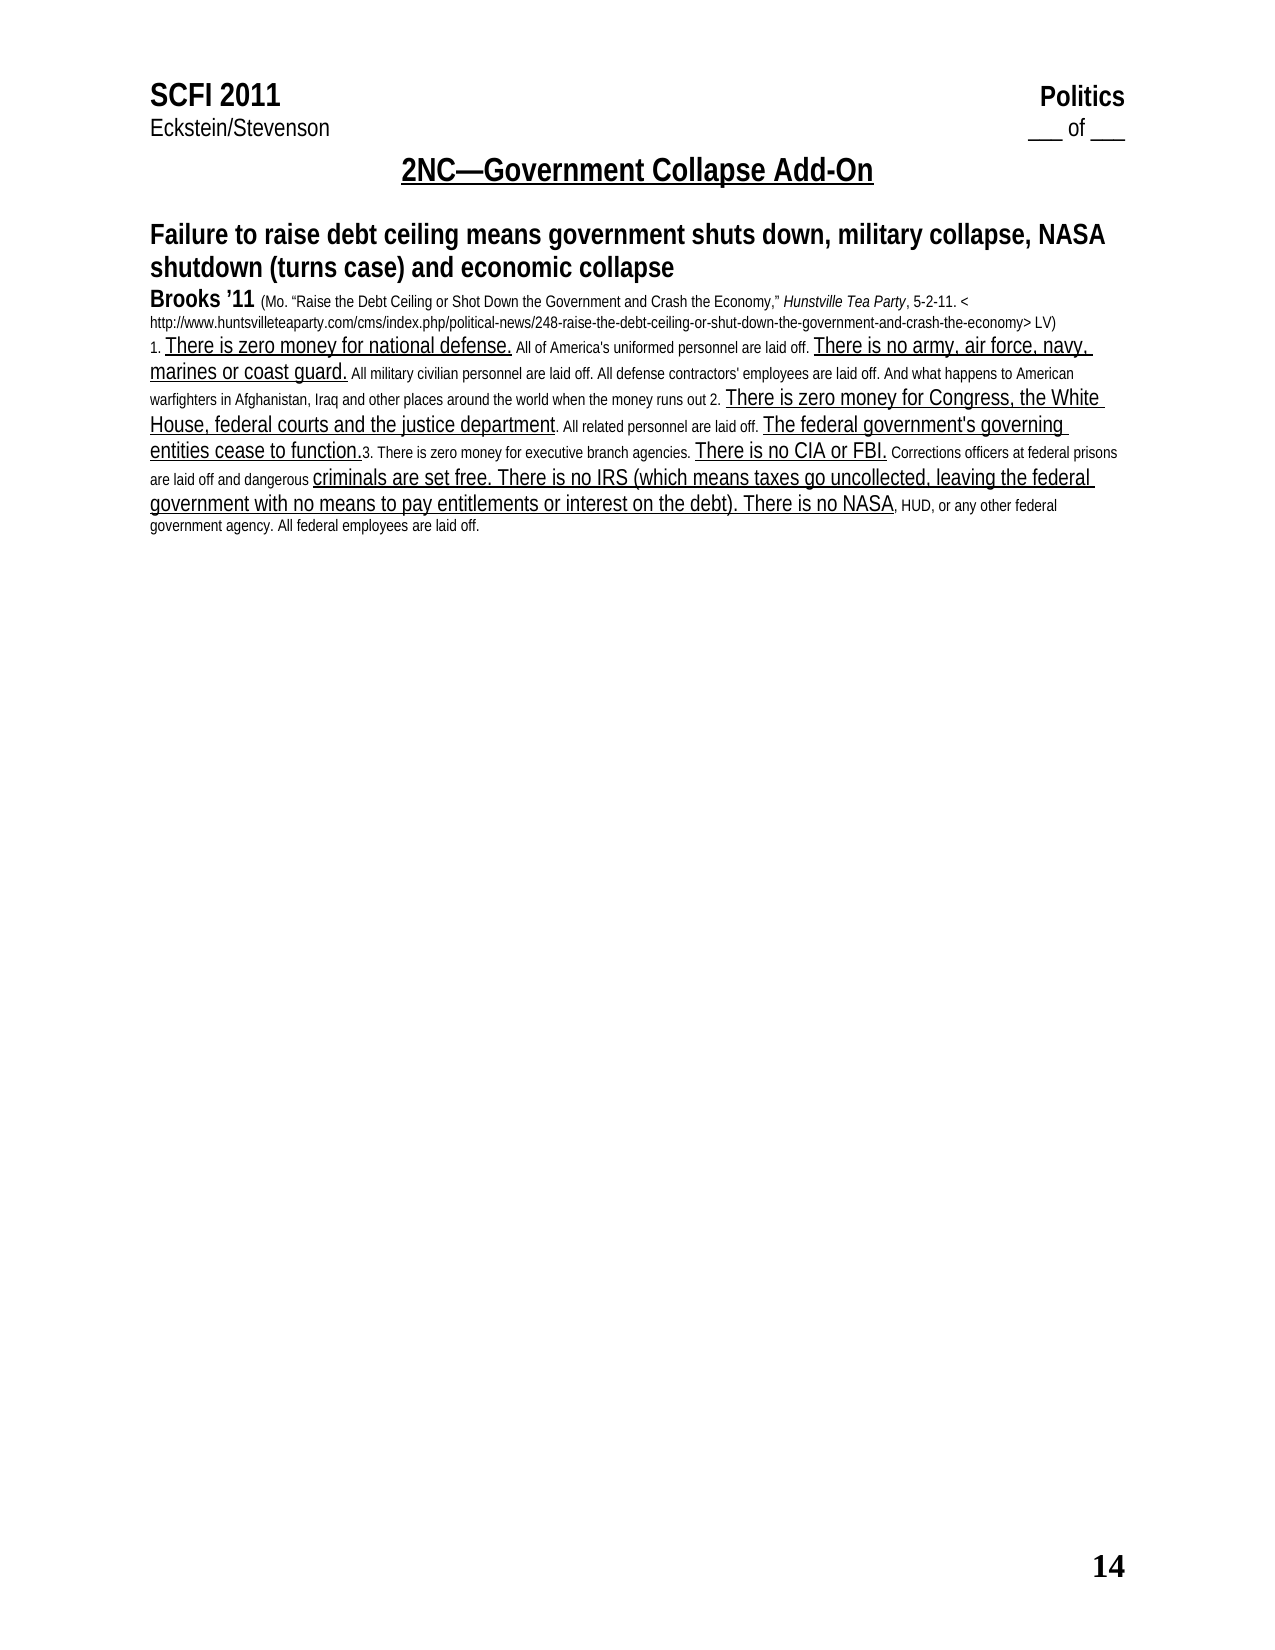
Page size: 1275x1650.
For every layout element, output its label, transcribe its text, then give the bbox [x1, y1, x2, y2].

text 1. There is zero money for national defense. All of America's uniformed personnel are laid off. There is no army, air force, navy, marines or coast guard. All military civilian personnel are laid off. All defense contractors' employees are laid off. And what happens to American warfighters in Afghanistan, Iraq and other places around the world when the money runs out 2. There is zero money for Congress, the White House, federal courts and the justice department. All related personnel are laid off. The federal government's governing entities cease to function.3. There is zero money for executive branch agencies. There is no CIA or FBI. Corrections officers at federal prisons are laid off and dangerous criminals are set free. There is no IRS (which means taxes go uncollected, leaving the federal government with no means to pay entitlements or interest on the debt). There is no NASA, HUD, or any other federal government agency. All federal employees are laid off. [150, 332, 1125, 535]
text 2NC—Government Collapse Add-On [150, 150, 1125, 188]
text Brooks ’11 (Mo. “Raise the Debt Ceiling or Shot Down the Government and Crash the Economy,” Hunstville Tea Party, 5-2-11. < http://www.huntsvilleteaparty.com/cms/index.php/political-news/248-raise-the-debt-ceiling-or-shut-down-the-government-and-crash-the-economy> LV) [150, 284, 1125, 332]
text Failure to raise debt ceiling means government shuts down, military collapse, NASA shutdown (turns case) and economic collapse [150, 217, 1125, 284]
